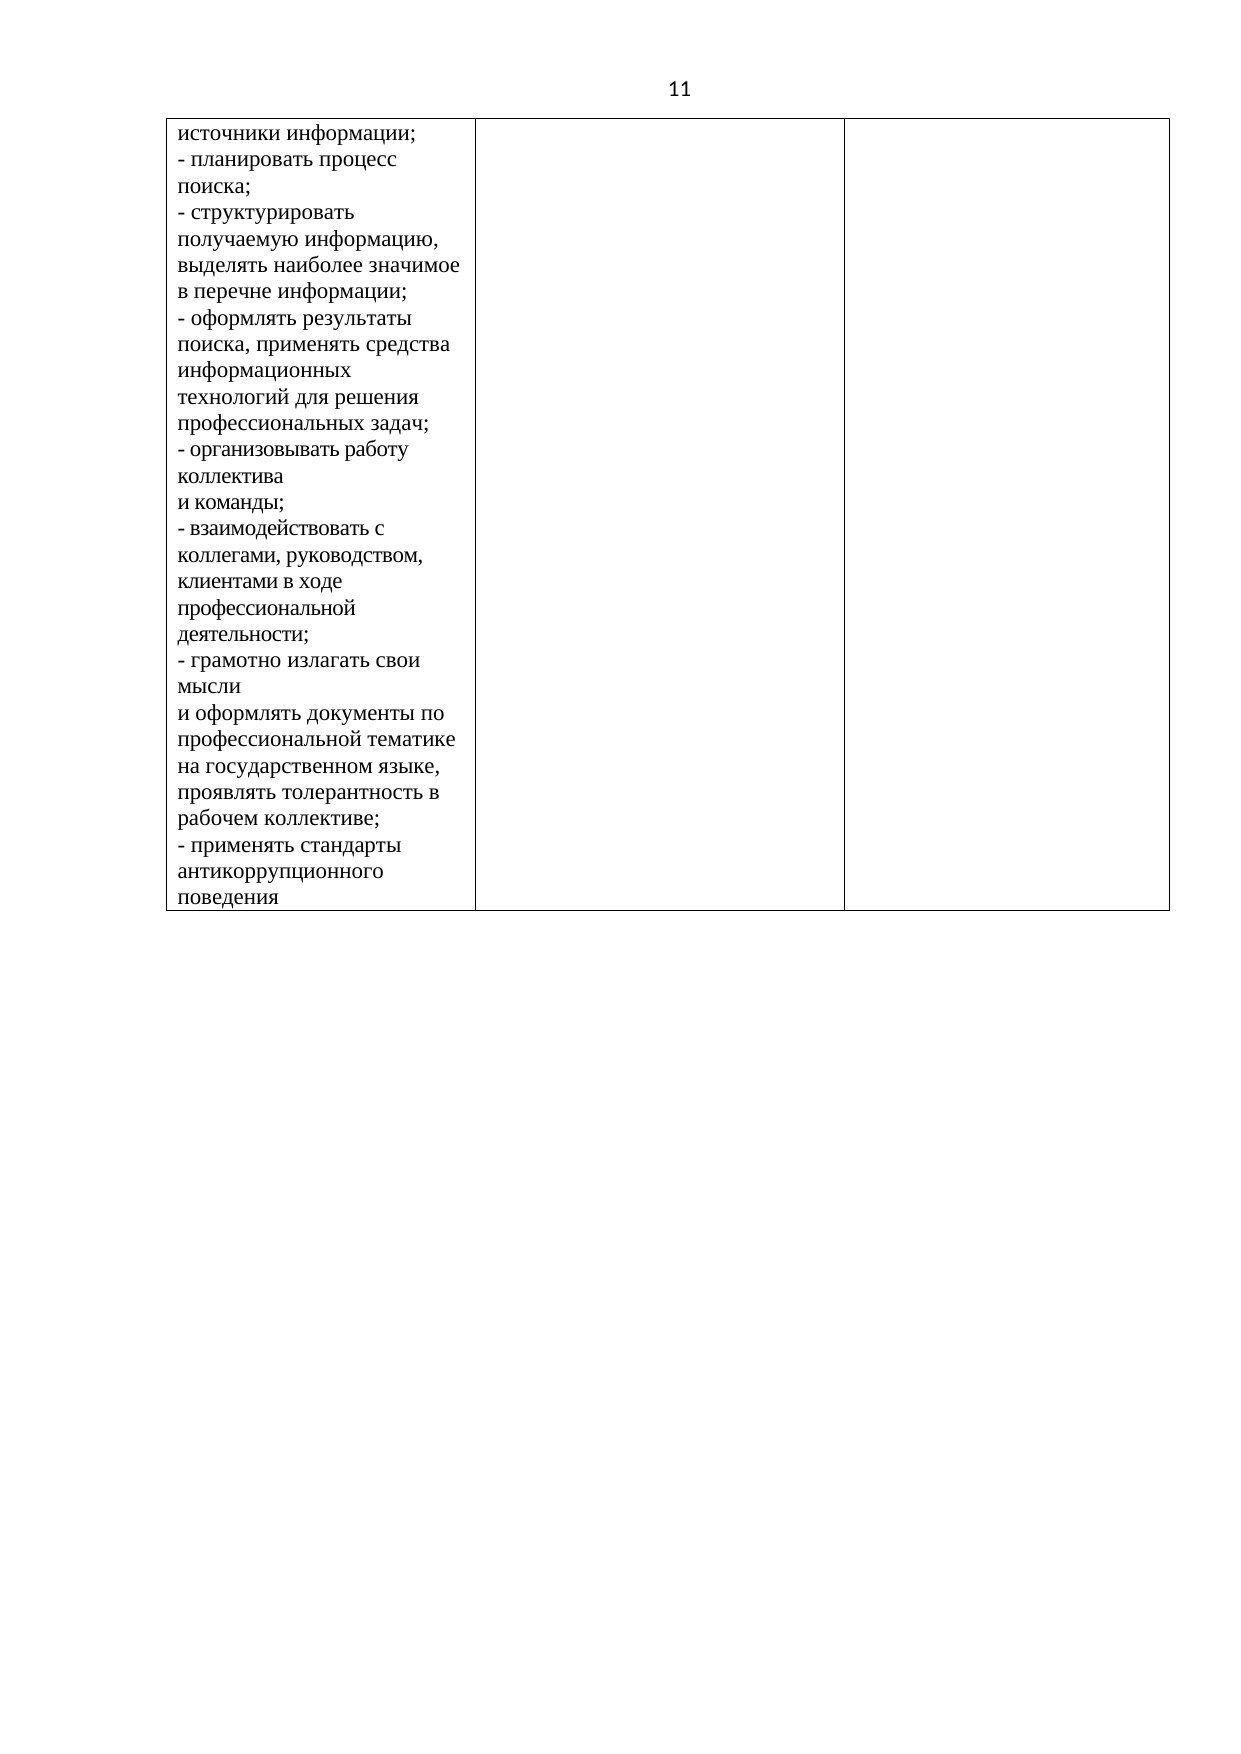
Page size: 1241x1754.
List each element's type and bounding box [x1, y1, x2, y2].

table_cell [476, 119, 844, 910]
table_cell [167, 119, 475, 910]
table_cell [845, 119, 1169, 910]
